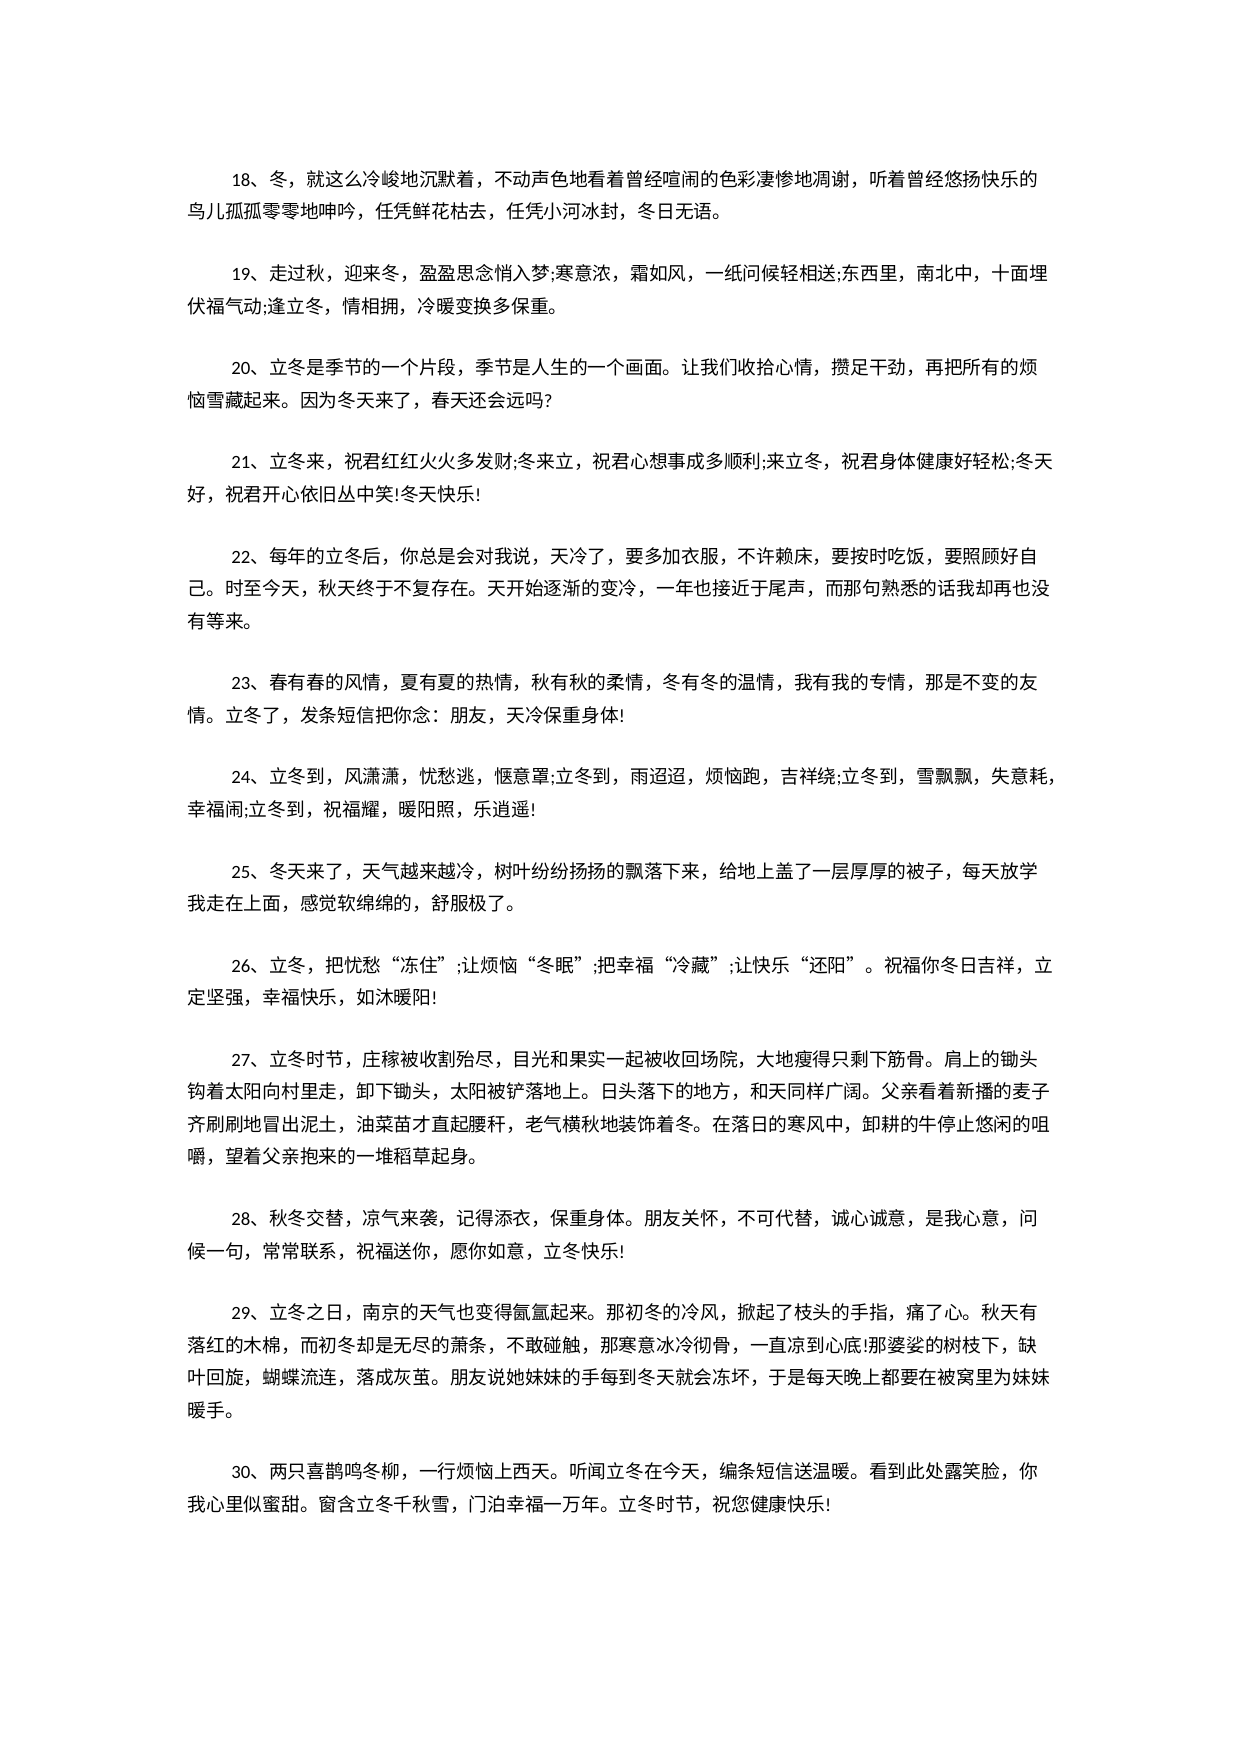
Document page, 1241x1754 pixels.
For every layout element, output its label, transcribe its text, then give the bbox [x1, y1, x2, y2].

text 24、立冬到，风潇潇，忧愁逃，惬意罩;立冬到，雨迢迢，烦恼跑，吉祥绕;立冬到，雪飘飘，失意耗，幸福闹;立冬到，祝福耀，暖阳照，乐逍遥! [187, 759, 1053, 824]
text 26、立冬，把忧愁“冻住”;让烦恼“冬眠”;把幸福“冷藏”;让快乐“还阳”。祝福你冬日吉祥，立定坚强，幸福快乐，如沐暖阳! [187, 948, 1053, 1013]
text 19、走过秋，迎来冬，盈盈思念悄入梦;寒意浓，霜如风，一纸问候轻相送;东西里，南北中，十面埋伏福气动;逢立冬，情相拥，冷暖变换多保重。 [187, 256, 1053, 321]
text 29、立冬之日，南京的天气也变得氤氲起来。那初冬的冷风，掀起了枝头的手指，痛了心。秋天有落红的木棉，而初冬却是无尽的萧条，不敢碰触，那寒意冰冷彻骨，一直凉到心底!那婆娑的树枝下，缺叶回旋，蝴蝶流连，落成灰茧。朋友说她妹妹的手每到冬天就会冻坏，于是每天晚上都要在被窝里为妹妹暖手。 [187, 1295, 1053, 1425]
text 22、每年的立冬后，你总是会对我说，天冷了，要多加衣服，不许赖床，要按时吃饭，要照顾好自己。时至今天，秋天终于不复存在。天开始逐渐的变冷，一年也接近于尾声，而那句熟悉的话我却再也没有等来。 [187, 539, 1053, 636]
text 20、立冬是季节的一个片段，季节是人生的一个画面。让我们收拾心情，攒足干劲，再把所有的烦恼雪藏起来。因为冬天来了，春天还会远吗? [187, 350, 1053, 415]
text 18、冬，就这么冷峻地沉默着，不动声色地看着曾经喧闹的色彩凄惨地凋谢，听着曾经悠扬快乐的鸟儿孤孤零零地呻吟，任凭鲜花枯去，任凭小河冰封，冬日无语。 [187, 162, 1053, 227]
text 23、春有春的风情，夏有夏的热情，秋有秋的柔情，冬有冬的温情，我有我的专情，那是不变的友情。立冬了，发条短信把你念：朋友，天冷保重身体! [187, 665, 1053, 730]
text 25、冬天来了，天气越来越冷，树叶纷纷扬扬的飘落下来，给地上盖了一层厚厚的被子，每天放学我走在上面，感觉软绵绵的，舒服极了。 [187, 854, 1053, 919]
text 30、两只喜鹊鸣冬柳，一行烦恼上西天。听闻立冬在今天，编条短信送温暖。看到此处露笑脸，你我心里似蜜甜。窗含立冬千秋雪，门泊幸福一万年。立冬时节，祝您健康快乐! [187, 1454, 1053, 1519]
text 27、立冬时节，庄稼被收割殆尽，目光和果实一起被收回场院，大地瘦得只剩下筋骨。肩上的锄头钩着太阳向村里走，卸下锄头，太阳被铲落地上。日头落下的地方，和天同样广阔。父亲看着新播的麦子齐刷刷地冒出泥土，油菜苗才直起腰秆，老气横秋地装饰着冬。在落日的寒风中，卸耕的牛停止悠闲的咀嚼，望着父亲抱来的一堆稻草起身。 [187, 1042, 1053, 1172]
text 21、立冬来，祝君红红火火多发财;冬来立，祝君心想事成多顺利;来立冬，祝君身体健康好轻松;冬天好，祝君开心依旧丛中笑!冬天快乐! [187, 444, 1053, 509]
text 28、秋冬交替，凉气来袭，记得添衣，保重身体。朋友关怀，不可代替，诚心诚意，是我心意，问候一句，常常联系，祝福送你，愿你如意，立冬快乐! [187, 1201, 1053, 1266]
